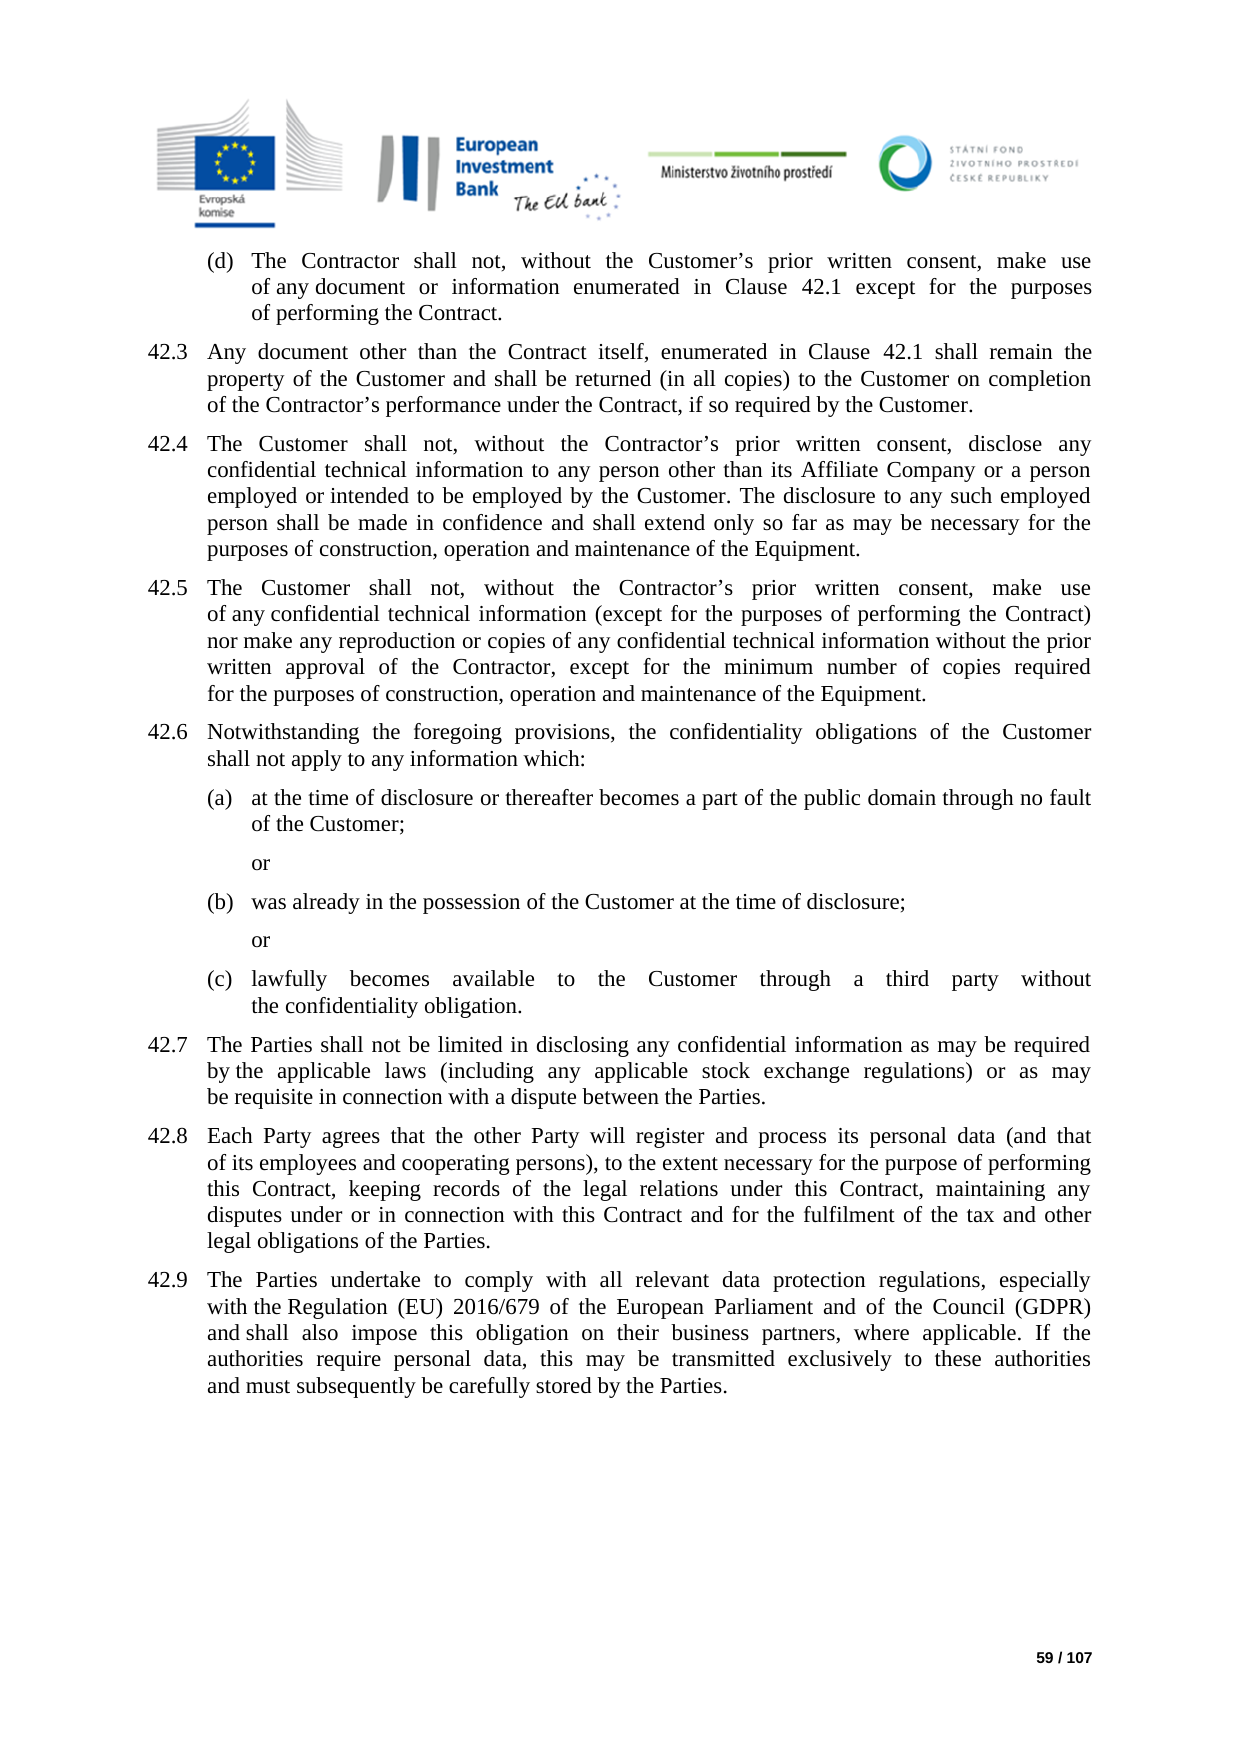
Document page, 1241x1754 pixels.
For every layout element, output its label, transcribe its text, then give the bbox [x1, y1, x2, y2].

text The Contractor shall not, without the Customer’s prior written consent, make use of any document or information enumerated in Clause 42.1 except for the purposes of performing the Contract. [207, 247, 1092, 326]
list or [251, 927, 1092, 953]
text The Customer shall not, without the Contractor’s prior written consent, make use of any confidential technical information (except for the purposes of performing the Contract) nor make any reproduction or copies of any confidential technical information without the prior written approval of the Contractor, except for the minimum number of copies required for the purposes of construction, operation and maintenance of the Equipment. [148, 574, 1092, 706]
text was already in the possession of the Customer at the time of disclosure; [207, 888, 1092, 914]
list or [251, 849, 1092, 875]
picture [147, 87, 1093, 235]
text The Parties undertake to comply with all relevant data protection regulations, especially with the Regulation (EU) 2016/679 of the European Parliament and of the Council (GDPR) and shall also impose this obligation on their business partners, where applicable. If the authorities require personal data, this may be transmitted exclusively to these authorities and must subsequently be carefully stored by the Parties. [148, 1266, 1092, 1398]
text at the time of disclosure or thereafter becomes a part of the public domain through no fault of the Customer; [207, 784, 1092, 836]
text Notwithstanding the foregoing provisions, the confidentiality obligations of the Customer shall not apply to any information which: [148, 718, 1092, 771]
text The Parties shall not be limited in disclosing any confidential information as may be required by the applicable laws (including any applicable stock exchange regulations) or as may be requisite in connection with a dispute between the Parties. [148, 1031, 1092, 1110]
text Any document other than the Contract itself, enumerated in Clause 42.1 shall remain the property of the Customer and shall be returned (in all copies) to the Customer on completion of the Contractor’s performance under the Contract, if so required by the Customer. [148, 338, 1092, 417]
text lawfully becomes available to the Customer through a third party without the confidentiality obligation. [207, 965, 1092, 1018]
text Each Party agrees that the other Party will register and process its personal data (and that of its employees and cooperating persons), to the extent necessary for the purpose of performing this Contract, keeping records of the legal relations under this Contract, maintaining any disputes under or in connection with this Contract and for the fulfilment of the tax and other legal obligations of the Parties. [148, 1122, 1092, 1254]
text The Customer shall not, without the Contractor’s prior written consent, disclose any confidential technical information to any person other than its Affiliate Company or a person employed or intended to be employed by the Customer. The disclosure to any such employed person shall be made in confidence and shall extend only so far as may be necessary for the purposes of construction, operation and maintenance of the Equipment. [148, 430, 1092, 562]
